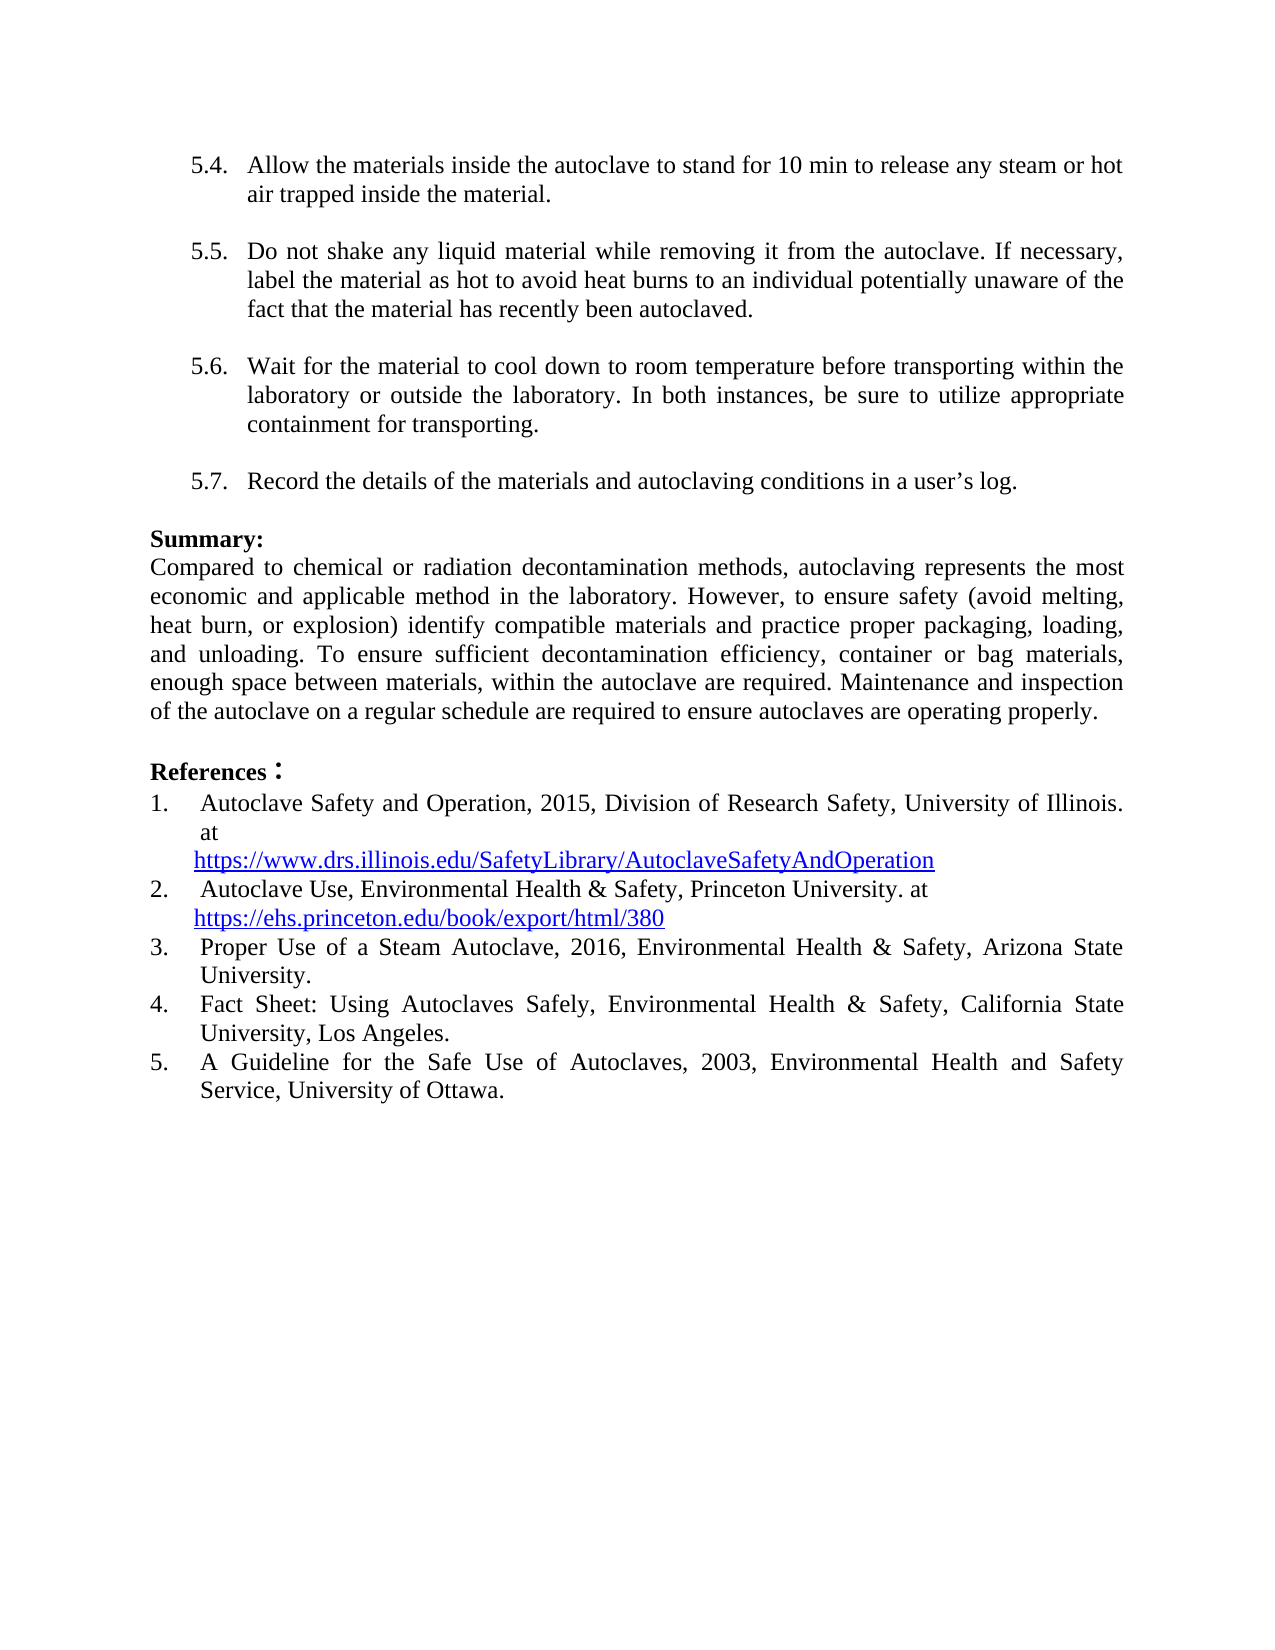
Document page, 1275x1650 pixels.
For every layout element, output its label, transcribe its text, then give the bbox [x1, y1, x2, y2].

list Wait for the material to cool down to room temperature before transporting within the laboratory or outside the laboratory. In both instances, be sure to utilize appropriate containment for transporting. [191, 351, 1125, 437]
list Record the details of the materials and autoclaving conditions in a user’s log. [191, 466, 1125, 495]
list A Guideline for the Safe Use of Autoclaves, 2003, Environmental Health and Safety Service, University of Ottawa. [150, 1047, 1125, 1104]
list Autoclave Use, Environmental Health & Safety, Princeton University. at [150, 874, 1125, 903]
list https://www.drs.illinois.edu/SafetyLibrary/AutoclaveSafetyAndOperation [187, 845, 1125, 874]
list Do not shake any liquid material while removing it from the autoclave. If necessary, label the material as hot to avoid heat burns to an individual potentially unaware of the fact that the material has recently been autoclaved. [191, 236, 1125, 322]
list Allow the materials inside the autoclave to stand for 10 min to release any steam or hot air trapped inside the material. [191, 150, 1125, 207]
list https://ehs.princeton.edu/book/export/html/380 [187, 903, 1125, 932]
text Compared to chemical or radiation decontamination methods, autoclaving represents the most economic and applicable method in the laboratory. However, to ensure safety (avoid melting, heat burn, or explosion) identify compatible materials and practice proper packaging, loading, and unloading. To ensure sufficient decontamination efficiency, container or bag materials, enough space between materials, within the autoclave are required. Maintenance and inspection of the autoclave on a regular schedule are required to ensure autoclaves are operating properly. [150, 552, 1125, 725]
list Proper Use of a Steam Autoclave, 2016, Environmental Health & Safety, Arizona State University. [150, 932, 1125, 989]
list Autoclave Safety and Operation, 2015, Division of Research Safety, University of Illinois. at [150, 788, 1125, 845]
text References： [150, 754, 1125, 788]
list Fact Sheet: Using Autoclaves Safely, Environmental Health & Safety, California State University, Los Angeles. [150, 989, 1125, 1047]
text Summary: [150, 524, 1125, 552]
